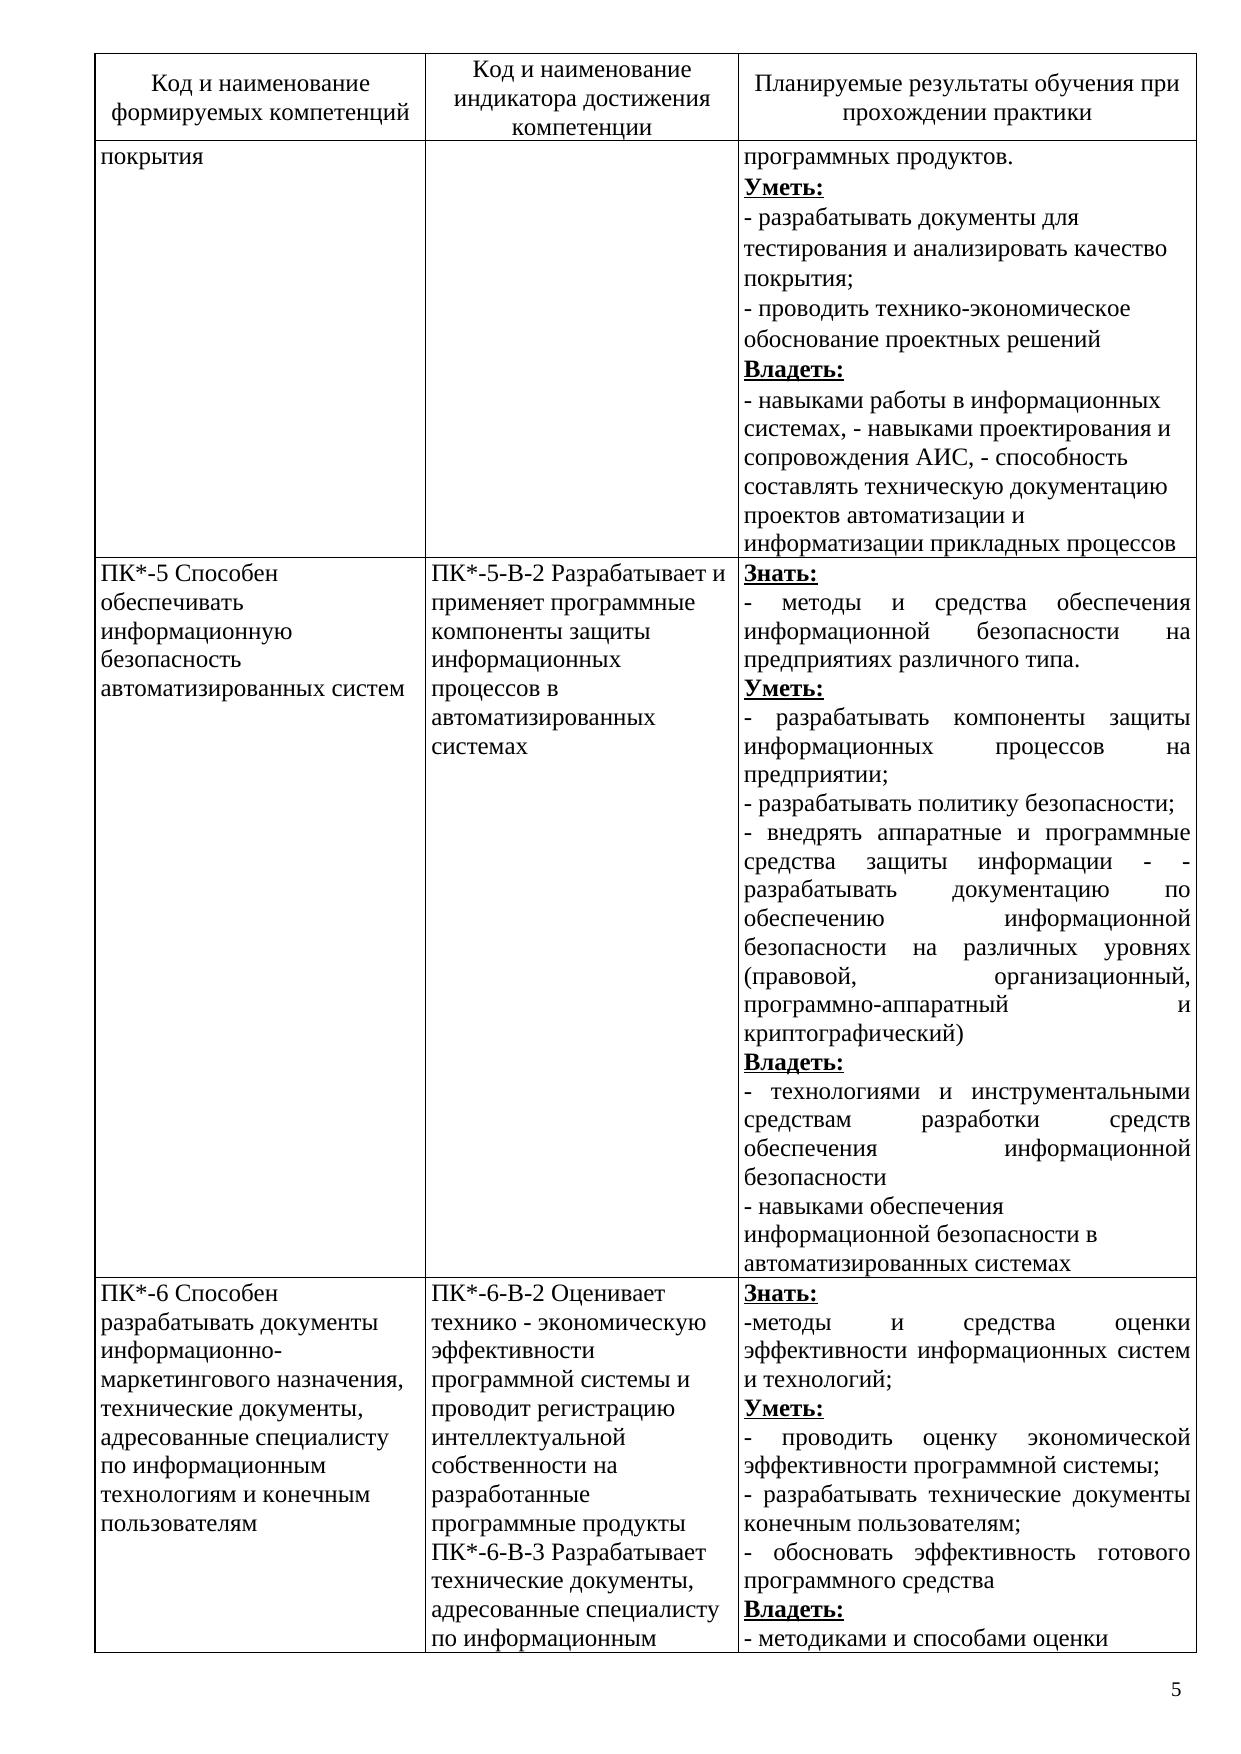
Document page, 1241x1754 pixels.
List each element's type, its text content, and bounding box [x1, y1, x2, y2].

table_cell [739, 141, 1196, 557]
table_header Планируемые результаты обучения при прохождении практики [739, 54, 1196, 140]
table_header Код и наименование индикатора достижения компетенции [426, 54, 738, 140]
table_cell ПК*-5-В-2 Разрабатывает и применяет программные компоненты защиты информационных процессов в автоматизированных системах [426, 558, 738, 1277]
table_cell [96, 141, 425, 557]
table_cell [96, 1278, 425, 1652]
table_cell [426, 1278, 738, 1652]
table_header Код и наименование формируемых компетенций [96, 54, 425, 140]
table_cell ПК*-5 Способен обеспечивать информационную безопасность автоматизированных систем [96, 558, 425, 1277]
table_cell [739, 1278, 1196, 1652]
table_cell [426, 141, 738, 557]
table_cell Знать: - методы и средства обеспечения информационной безопасности на предприятиях различного типа. Уметь: - разрабатывать компоненты защиты информационных процессов на предприятии; - разрабатывать политику безопасности; - внедрять аппаратные и программные средства защиты информации - - разрабатывать документацию по обеспечению информационной безопасности на различных уровнях (правовой, организационный, программно-аппаратный и криптографический) Владеть: - технологиями и инструментальными средствам разработки средств обеспечения информационной безопасности - навыками обеспечения информационной безопасности в автоматизированных системах [739, 558, 1196, 1277]
